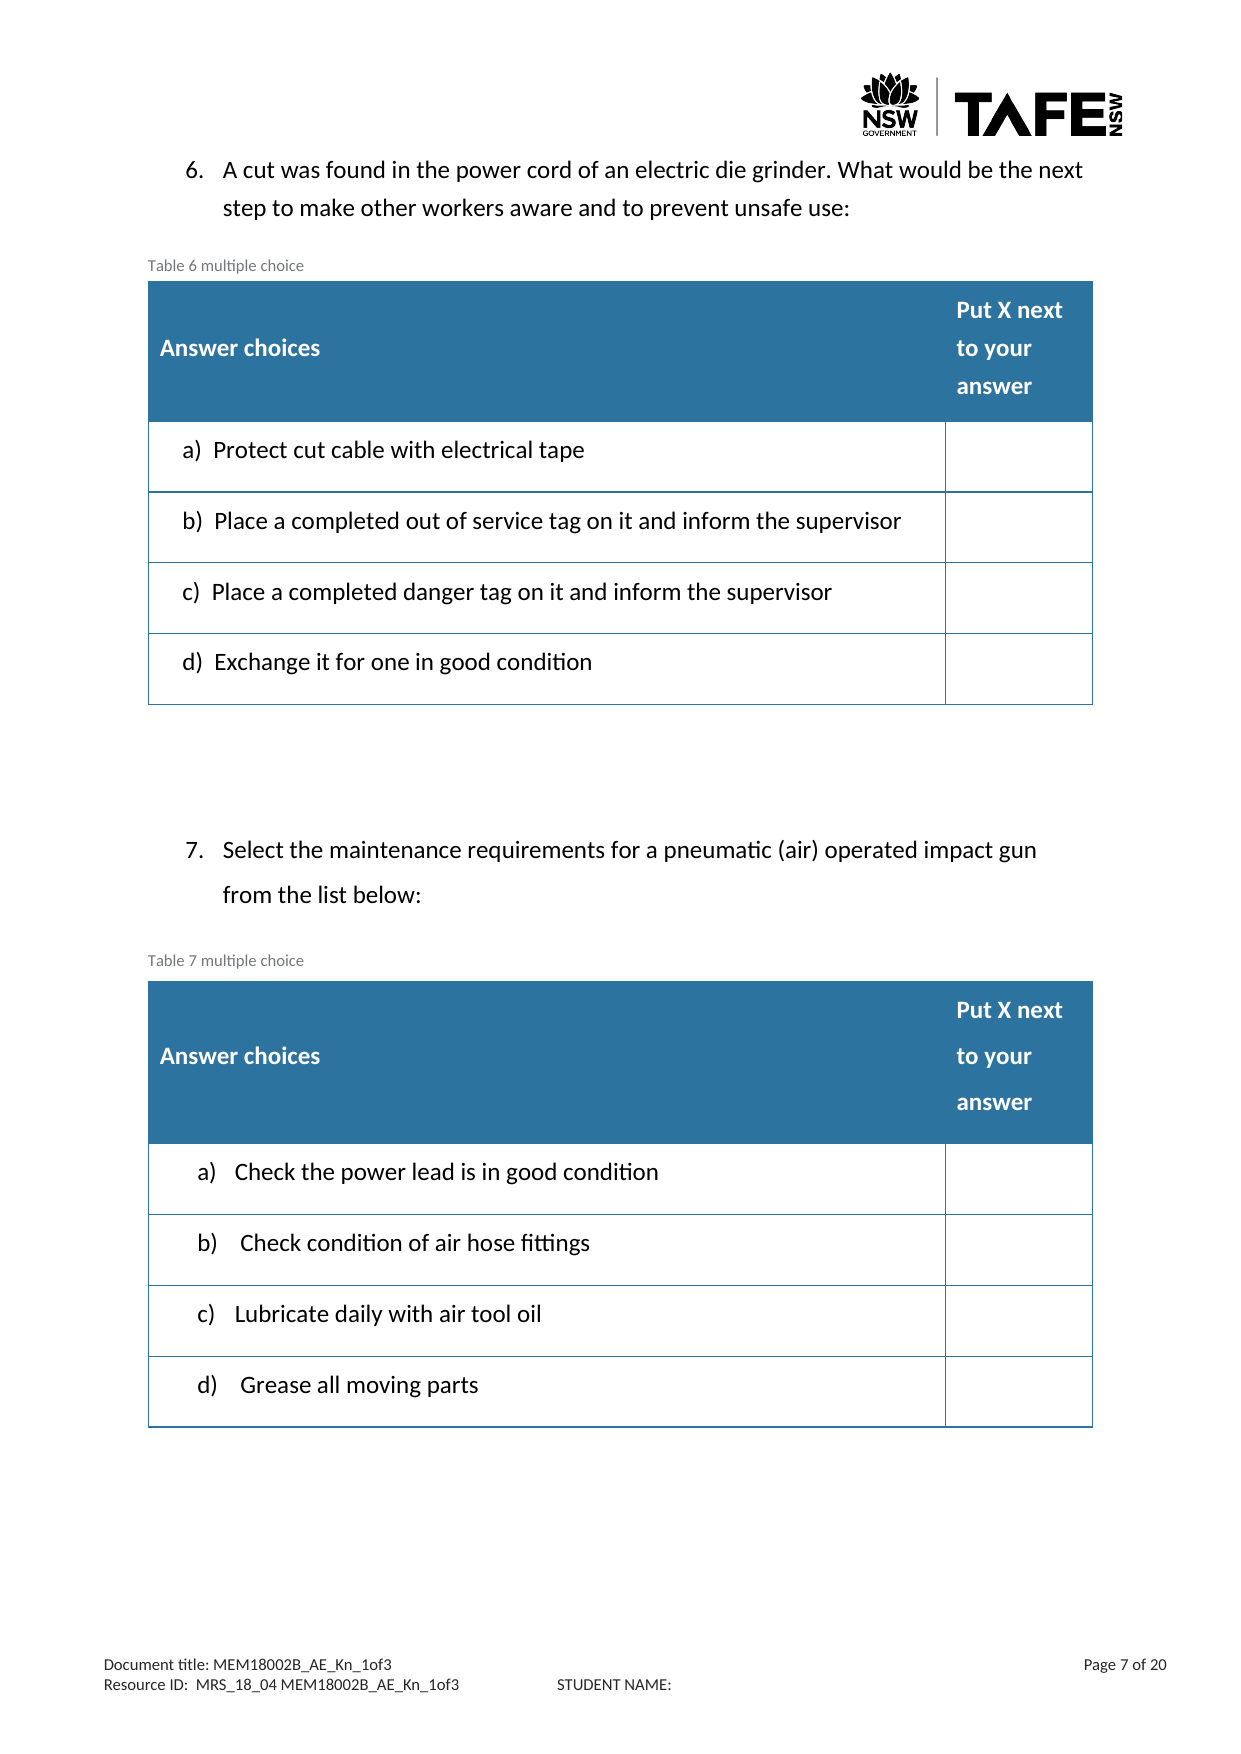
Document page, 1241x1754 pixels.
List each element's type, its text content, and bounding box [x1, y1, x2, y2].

table_cell [946, 493, 1092, 562]
text Table 7 multiple choice [148, 950, 1092, 971]
table_header Answer choices [149, 982, 945, 1143]
text Table 6 multiple choice [148, 255, 1092, 276]
table_cell [946, 1215, 1092, 1285]
list Select the maintenance requirements for a pneumatic (air) operated impact gun from the list below: [185, 834, 1092, 910]
table_cell Grease all moving parts [149, 1357, 945, 1426]
table_cell [946, 1144, 1092, 1214]
table_cell b) Place a completed out of service tag on it and inform the supervisor [149, 493, 945, 562]
table_header Put X next to your answer [946, 982, 1092, 1143]
table_cell [946, 563, 1092, 633]
table_cell Lubricate daily with air tool oil [149, 1286, 945, 1356]
table_cell a) Protect cut cable with electrical tape [149, 422, 945, 491]
table_header Answer choices [149, 282, 945, 421]
table_cell [946, 422, 1092, 491]
list A cut was found in the power cord of an electric die grinder. What would be the next step to make other workers aware and to prevent unsafe use: [185, 154, 1092, 223]
table_cell Check the power lead is in good condition [149, 1144, 945, 1214]
table_cell [946, 1286, 1092, 1356]
picture [861, 71, 1123, 137]
table_cell c) Place a completed danger tag on it and inform the supervisor [149, 563, 945, 633]
table_cell [946, 1357, 1092, 1426]
table_cell [946, 634, 1092, 704]
table_header Put X next to your answer [946, 282, 1092, 421]
table_cell d) Exchange it for one in good condition [149, 634, 945, 704]
table_cell Check condition of air hose fittings [149, 1215, 945, 1285]
